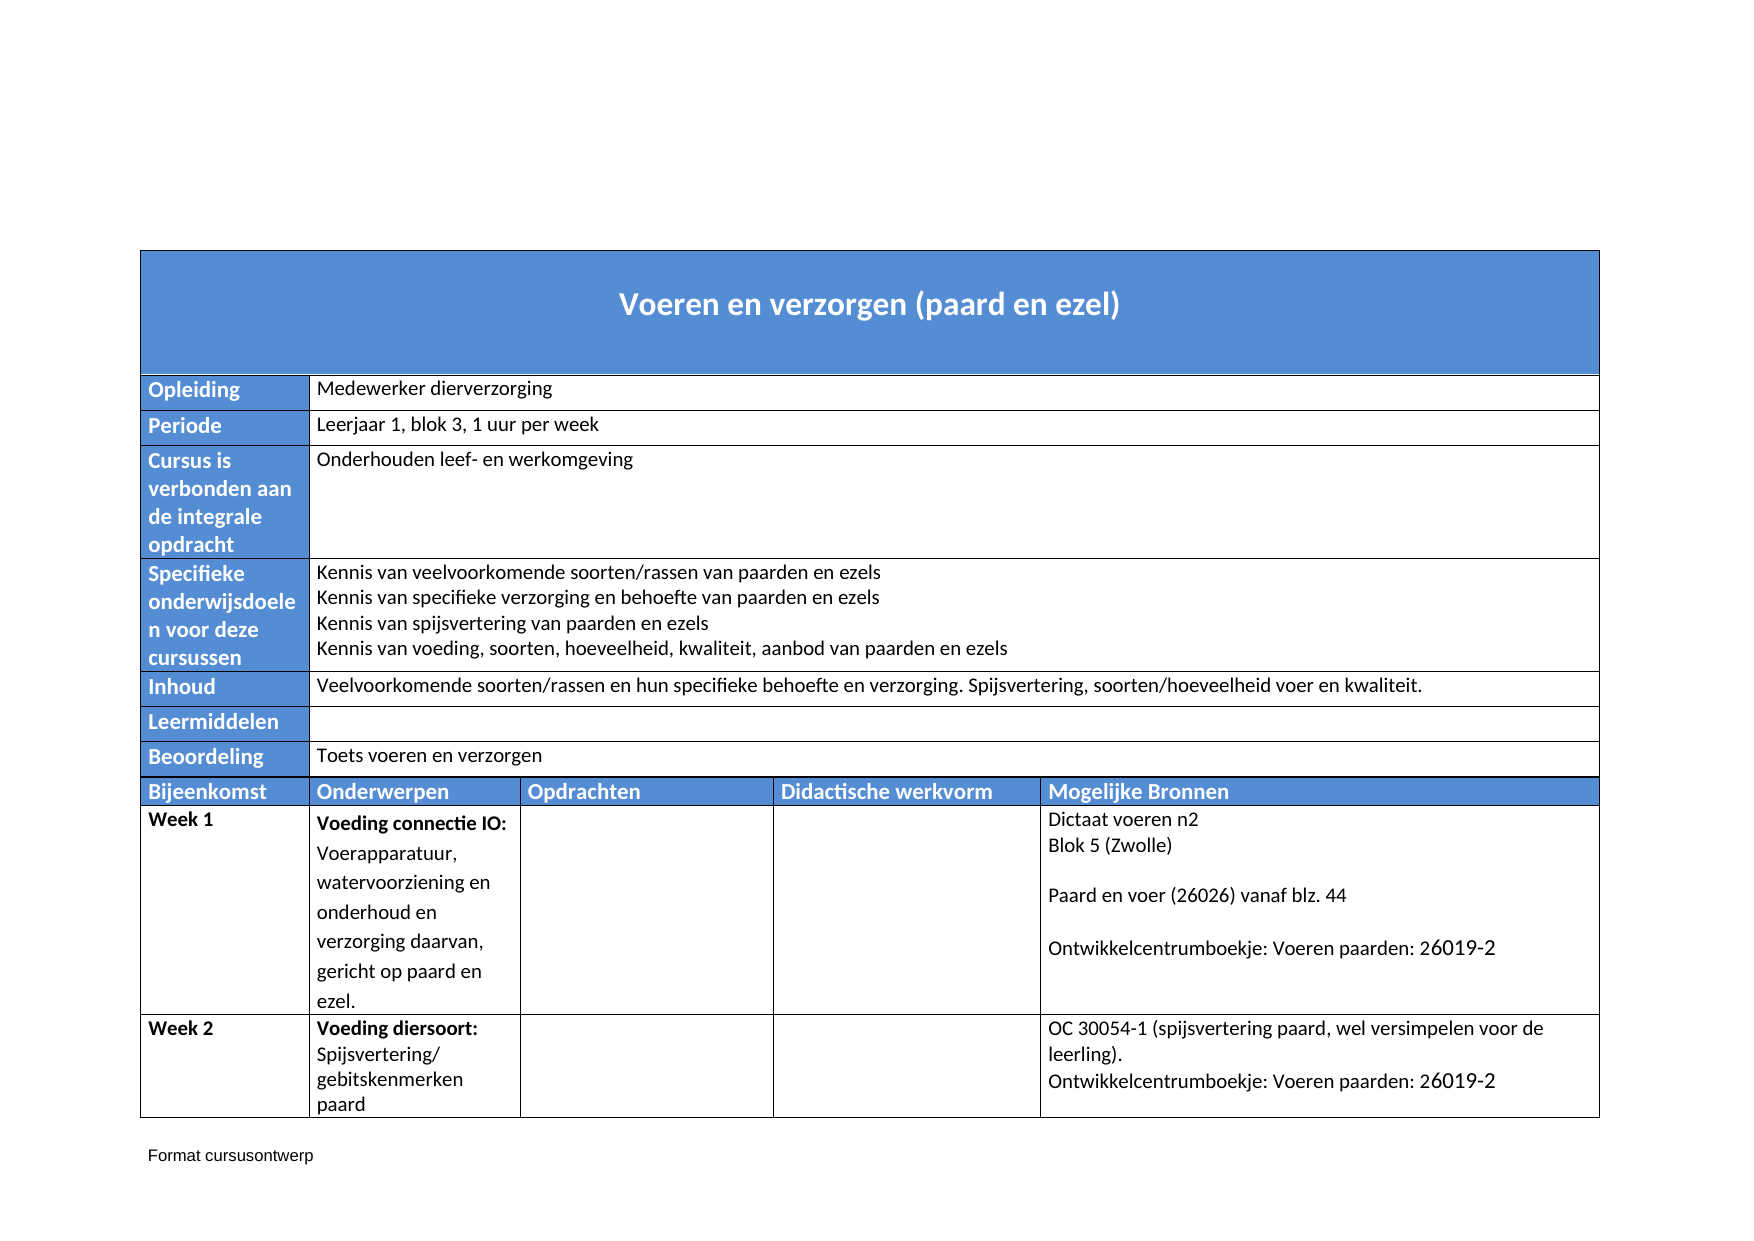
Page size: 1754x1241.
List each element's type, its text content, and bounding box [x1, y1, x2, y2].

table_cell Beoordeling [141, 742, 309, 776]
table_cell [774, 1015, 1040, 1117]
table_cell Week 1 [141, 806, 309, 1014]
table_cell Toets voeren en verzorgen [310, 742, 1599, 776]
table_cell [310, 1015, 520, 1117]
table_header Voeren en verzorgen (paard en ezel) [141, 251, 1599, 374]
table_cell Bijeenkomst [141, 778, 309, 805]
table_cell Leerjaar 1, blok 3, 1 uur per week [310, 411, 1599, 445]
table_cell [774, 806, 1040, 1014]
table_cell Inhoud [141, 672, 309, 706]
table_cell Specifieke onderwijsdoelen voor deze cursussen [141, 559, 309, 671]
table_cell Dictaat voeren n2 Blok 5 (Zwolle) Paard en voer (26026) vanaf blz. 44 Ontwikkelcentrumboekje: Voeren paarden: 26019-2 [1041, 806, 1599, 1014]
table_cell Opdrachten [521, 778, 773, 805]
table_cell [1041, 1015, 1599, 1117]
table_cell Onderhouden leef- en werkomgeving [310, 446, 1599, 558]
table_cell [310, 707, 1599, 741]
table_cell Mogelijke Bronnen [1041, 778, 1599, 805]
table_cell Leermiddelen [141, 707, 309, 741]
table_cell Onderwerpen [310, 778, 520, 805]
table_cell Voeding connectie IO: Voerapparatuur, watervoorziening en onderhoud en verzorging daarvan, gericht op paard en ezel. [310, 806, 520, 1014]
table_cell Cursus is verbonden aan de integrale opdracht [141, 446, 309, 558]
table_cell [521, 806, 773, 1014]
table_cell Kennis van veelvoorkomende soorten/rassen van paarden en ezels Kennis van specifieke verzorging en behoefte van paarden en ezels Kennis van spijsvertering van paarden en ezels Kennis van voeding, soorten, hoeveelheid, kwaliteit, aanbod van paarden en ezels [310, 559, 1599, 671]
table_cell Week 2 [141, 1015, 309, 1117]
table_cell Veelvoorkomende soorten/rassen en hun specifieke behoefte en verzorging. Spijsvertering, soorten/hoeveelheid voer en kwaliteit. [310, 672, 1599, 706]
table_cell [521, 1015, 773, 1117]
table_cell Periode [141, 411, 309, 445]
table_cell Medewerker dierverzorging [310, 376, 1599, 410]
table_cell Didactische werkvorm [774, 778, 1040, 805]
table_cell Opleiding [141, 376, 309, 410]
